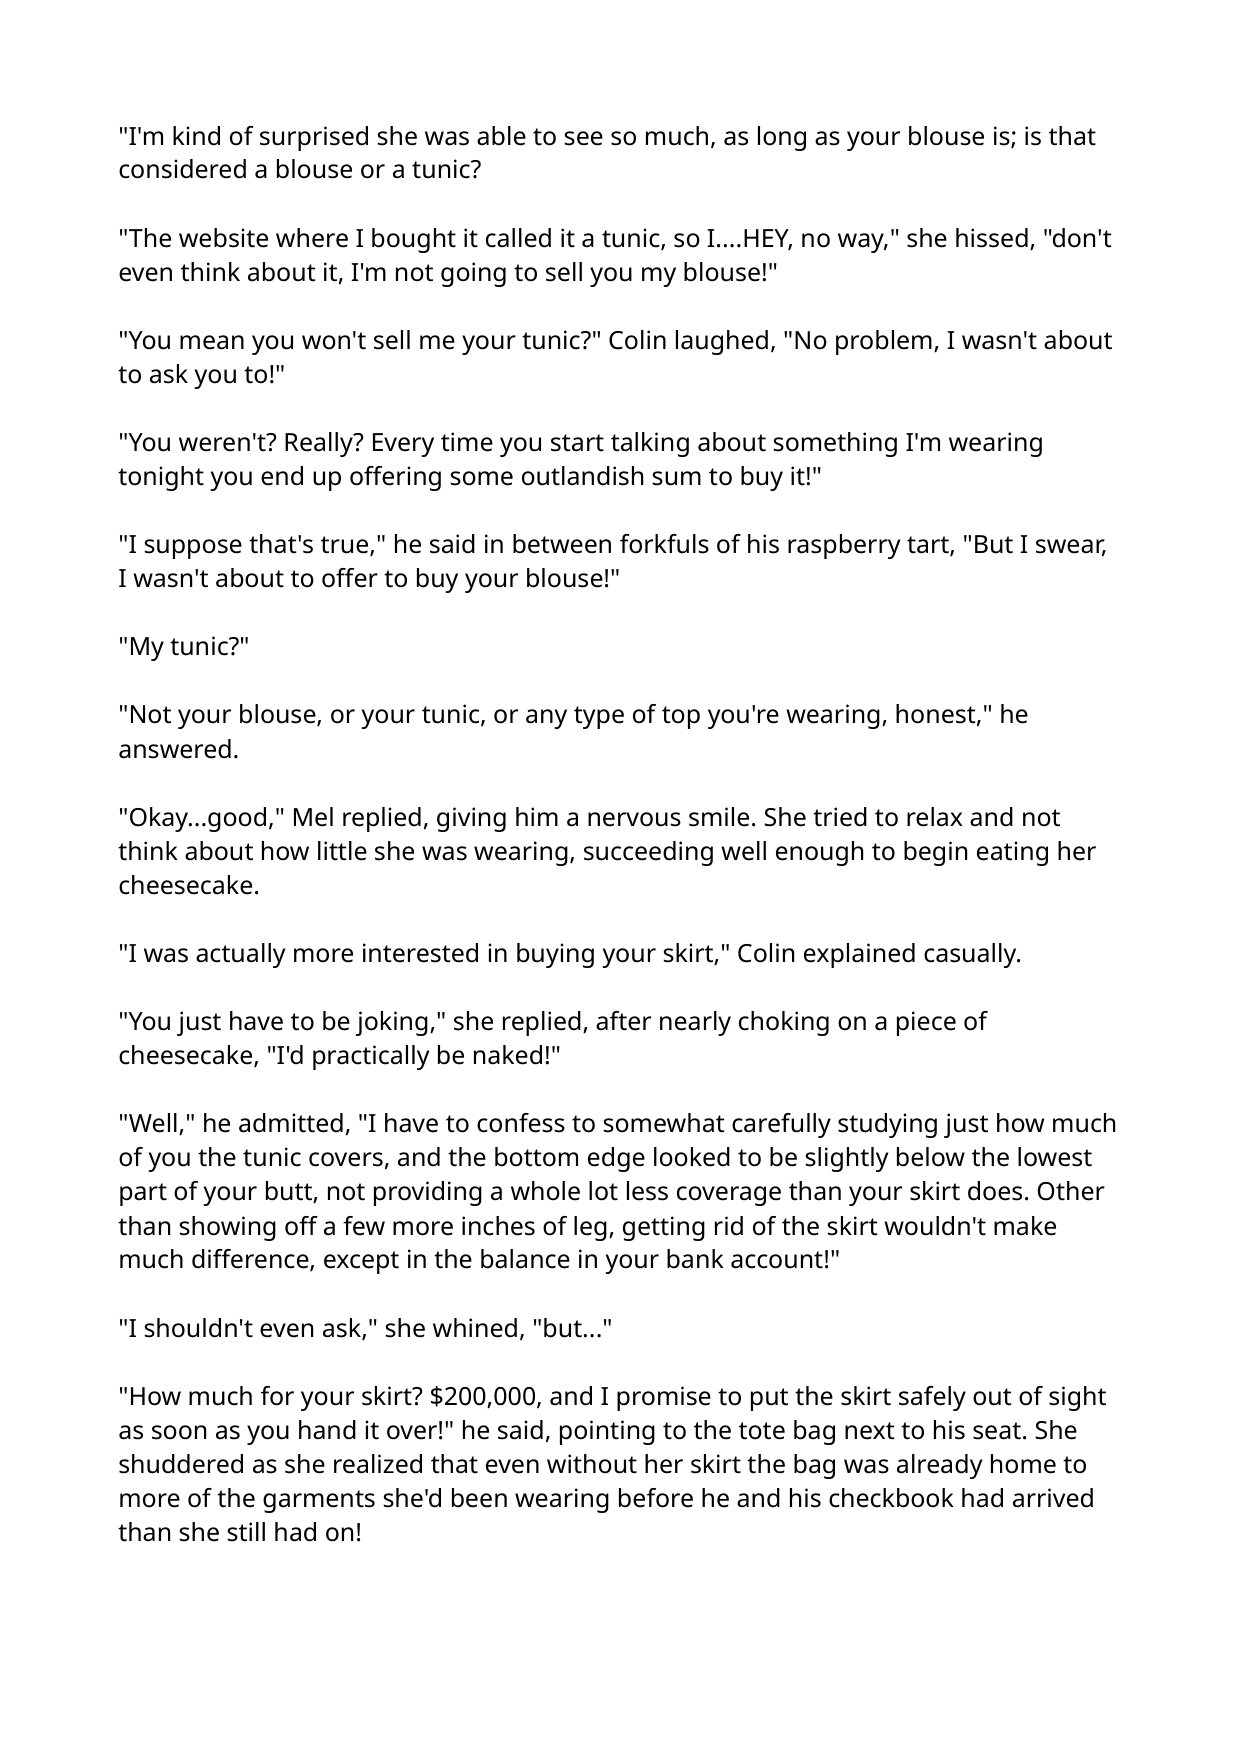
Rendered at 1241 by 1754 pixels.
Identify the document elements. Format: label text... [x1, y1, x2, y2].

text "The website where I bought it called it a tunic, so I....HEY, no way," she hissed, "don't even think about it, I'm not going to sell you my blouse!" [118, 220, 1122, 288]
text "You weren't? Really? Every time you start talking about something I'm wearing tonight you end up offering some outlandish sum to buy it!" [118, 425, 1122, 493]
text "Well," he admitted, "I have to confess to somewhat carefully studying just how much of you the tunic covers, and the bottom edge looked to be slightly below the lowest part of your butt, not providing a whole lot less coverage than your skirt does. Other than showing off a few more inches of leg, getting rid of the skirt wouldn't make much difference, except in the balance in your bank account!" [118, 1106, 1122, 1276]
text "My tunic?" [118, 629, 1122, 663]
text "I shouldn't even ask," she whined, "but..." [118, 1310, 1122, 1344]
text "Not your blouse, or your tunic, or any type of top you're wearing, honest," he answered. [118, 697, 1122, 765]
text "How much for your skirt? $200,000, and I promise to put the skirt safely out of sight as soon as you hand it over!" he said, pointing to the tote bag next to his seat. She shuddered as she realized that even without her skirt the bag was already home to more of the garments she'd been wearing before he and his checkbook had arrived than she still had on! [118, 1378, 1122, 1549]
text "I'm kind of surprised she was able to see so much, as long as your blouse is; is that considered a blouse or a tunic? [118, 118, 1122, 186]
text "You mean you won't sell me your tunic?" Colin laughed, "No problem, I wasn't about to ask you to!" [118, 322, 1122, 391]
text "I was actually more interested in buying your skirt," Colin explained casually. [118, 936, 1122, 970]
text "I suppose that's true," he said in between forkfuls of his raspberry tart, "But I swear, I wasn't about to offer to buy your blouse!" [118, 527, 1122, 595]
text "You just have to be joking," she replied, after nearly choking on a piece of cheesecake, "I'd practically be naked!" [118, 1004, 1122, 1072]
text "Okay...good," Mel replied, giving him a nervous smile. She tried to relax and not think about how little she was wearing, succeeding well enough to begin eating her cheesecake. [118, 799, 1122, 902]
